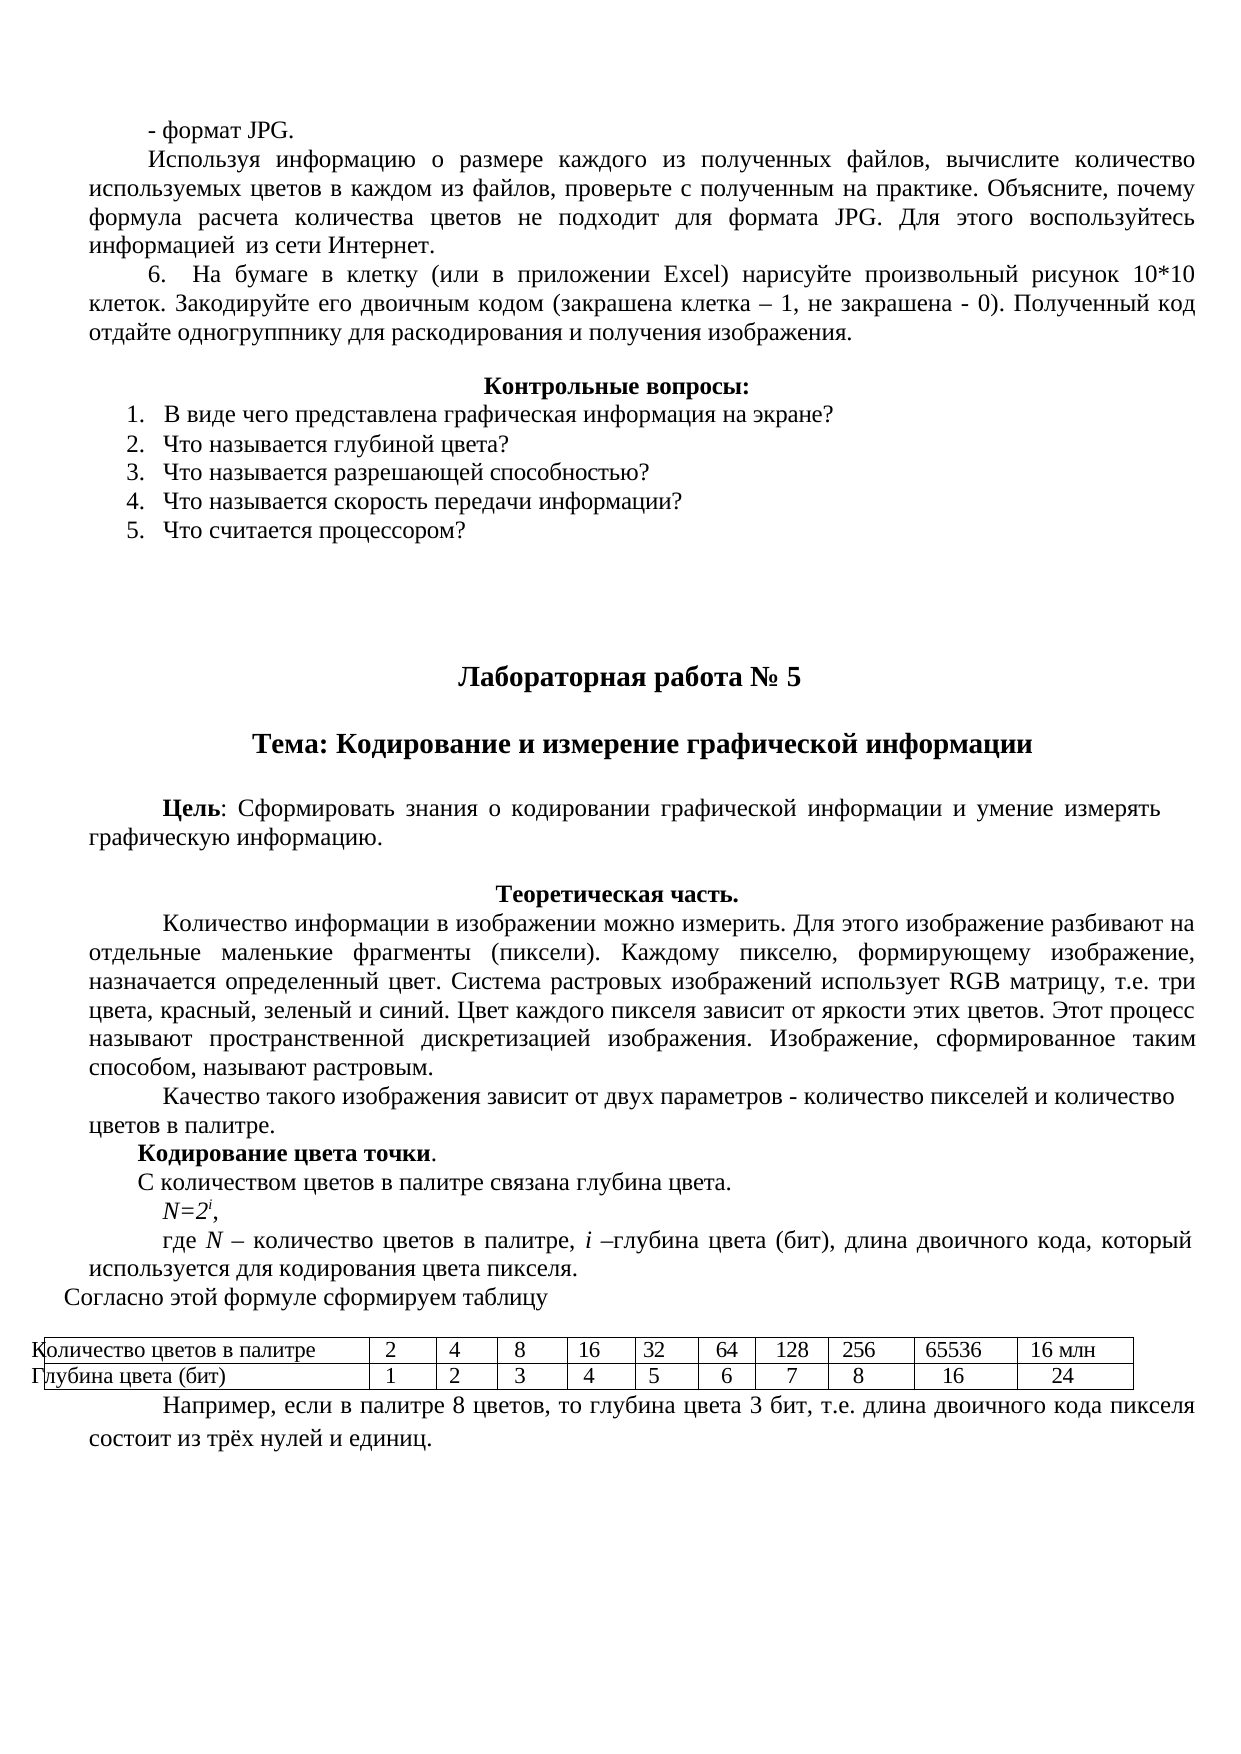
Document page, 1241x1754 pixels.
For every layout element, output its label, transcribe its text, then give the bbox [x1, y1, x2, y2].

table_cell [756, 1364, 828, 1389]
text Например, если в палитре 8 цветов, то глубина цвета 3 бит, т.е. длина двоичного кода пикселя состоит из трëх нулей и единиц. [89, 1390, 1196, 1452]
text Качество такого изображения зависит от двух параметров - количество пикселей и количество цветов в палитре. [89, 1081, 1211, 1138]
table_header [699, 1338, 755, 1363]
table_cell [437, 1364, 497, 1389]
text Цель: Сформировать знания о кодировании графической информации и умение измерять графическую информацию. [89, 793, 1211, 851]
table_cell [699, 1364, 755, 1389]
text N=2i, [162, 1196, 1211, 1225]
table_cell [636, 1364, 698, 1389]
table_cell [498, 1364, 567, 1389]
list На бумаге в клетку (или в приложении Excel) нарисуйте произвольный рисунок 10*10 клеток. Закодируйте его двоичным кодом (закрашена клетка – 1, не закрашена - 0). Полученный код отдайте одногруппнику для раскодирования и получения изображения. [89, 259, 1197, 346]
list Что считается процессором? [126, 515, 1211, 544]
list Что называется скорость передачи информации? [126, 486, 1211, 515]
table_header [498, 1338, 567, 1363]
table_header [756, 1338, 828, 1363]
text Тема: Кодирование и измерение графической информации [74, 727, 1211, 760]
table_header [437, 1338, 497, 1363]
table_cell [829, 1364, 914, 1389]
subtitle Контрольные вопросы: [483, 372, 1211, 400]
subtitle Кодирование цвета точки. [137, 1138, 1211, 1167]
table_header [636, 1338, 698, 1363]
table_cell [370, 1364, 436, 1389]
list Что называется разрешающей способностью? [126, 457, 1211, 486]
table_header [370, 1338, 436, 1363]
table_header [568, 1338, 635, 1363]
text С количеством цветов в палитре связана глубина цвета. [137, 1167, 1211, 1196]
list Что называется глубиной цвета? [126, 429, 1211, 457]
subtitle Лабораторная работа № 5 [107, 659, 1153, 693]
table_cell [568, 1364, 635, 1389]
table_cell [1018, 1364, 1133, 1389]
subtitle Теоретическая часть. [495, 880, 1211, 908]
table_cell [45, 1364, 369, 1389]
text где N – количество цветов в палитре, i –глубина цвета (бит), длина двоичного кода, который используется для кодирования цвета пикселя. [89, 1225, 1211, 1282]
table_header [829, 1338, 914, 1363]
text Используя информацию о размере каждого из полученных файлов, вычислите количество используемых цветов в каждом из файлов, проверьте с полученным на практике. Объясните, почему формула расчета количества цветов не подходит для формата JPG. Для этого воспользуйтесь информацией из сети Интернет. [89, 144, 1196, 259]
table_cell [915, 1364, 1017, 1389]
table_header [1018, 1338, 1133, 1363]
list формат JPG. [148, 115, 1211, 144]
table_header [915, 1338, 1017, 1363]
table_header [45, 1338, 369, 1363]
text Согласно этой формуле сформируем таблицу [64, 1282, 1211, 1311]
text Количество информации в изображении можно измерить. Для этого изображение разбивают на отдельные маленькие фрагменты (пиксели). Каждому пикселю, формирующему изображение, назначается определенный цвет. Система растровых изображений использует RGB матрицу, т.е. три цвета, красный, зеленый и синий. Цвет каждого пикселя зависит от яркости этих цветов. Этот процесс называют пространственной дискретизацией изображения. Изображение, сформированное таким способом, называют растровым. [89, 908, 1196, 1081]
list B виде чего представлена графическая информация на экране? [126, 400, 1211, 429]
